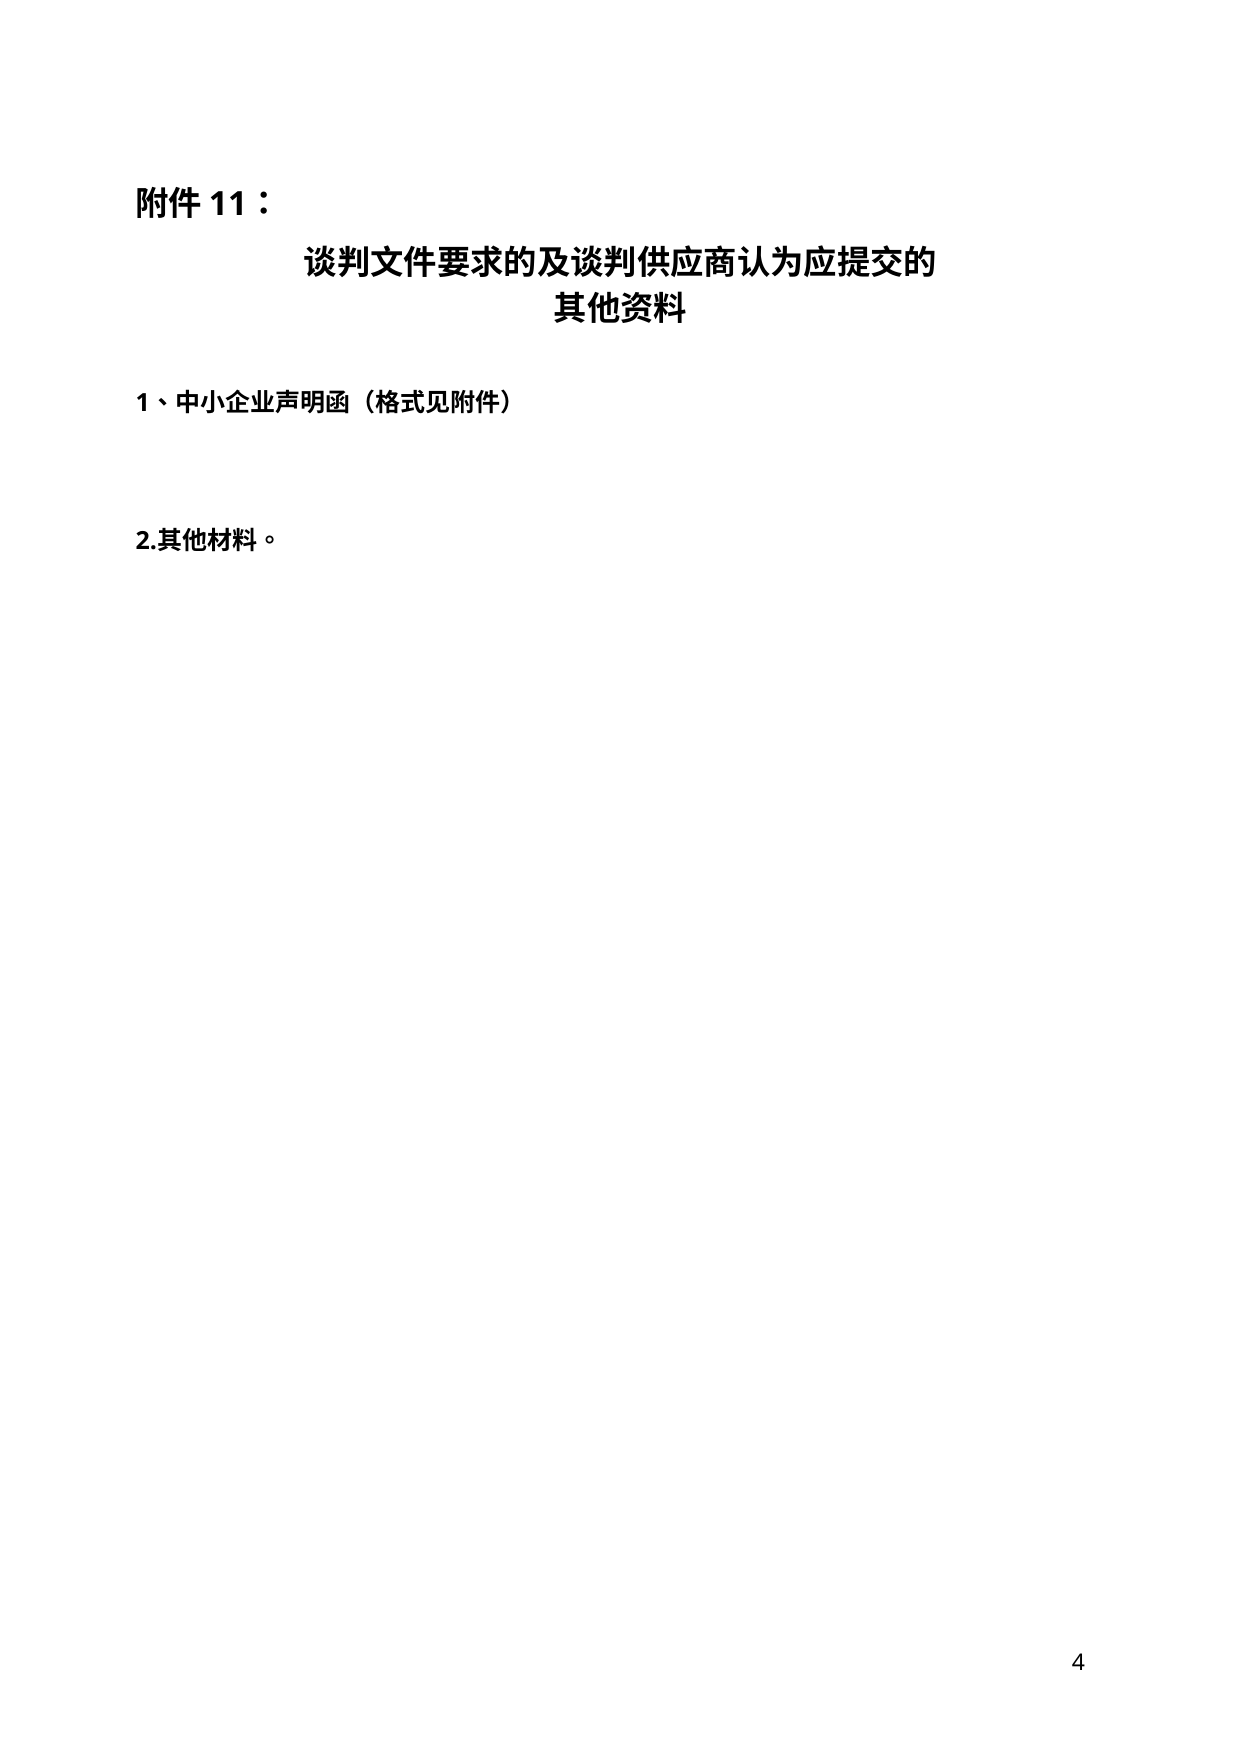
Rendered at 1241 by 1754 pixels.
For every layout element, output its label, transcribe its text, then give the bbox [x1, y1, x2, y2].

text 其他资料 [135, 283, 1105, 329]
text 2.其他材料。 [135, 512, 1105, 558]
title 附件11： [135, 177, 1102, 225]
text 谈判文件要求的及谈判供应商认为应提交的 [135, 237, 1105, 283]
text 1、中小企业声明函（格式见附件） [135, 375, 1105, 421]
